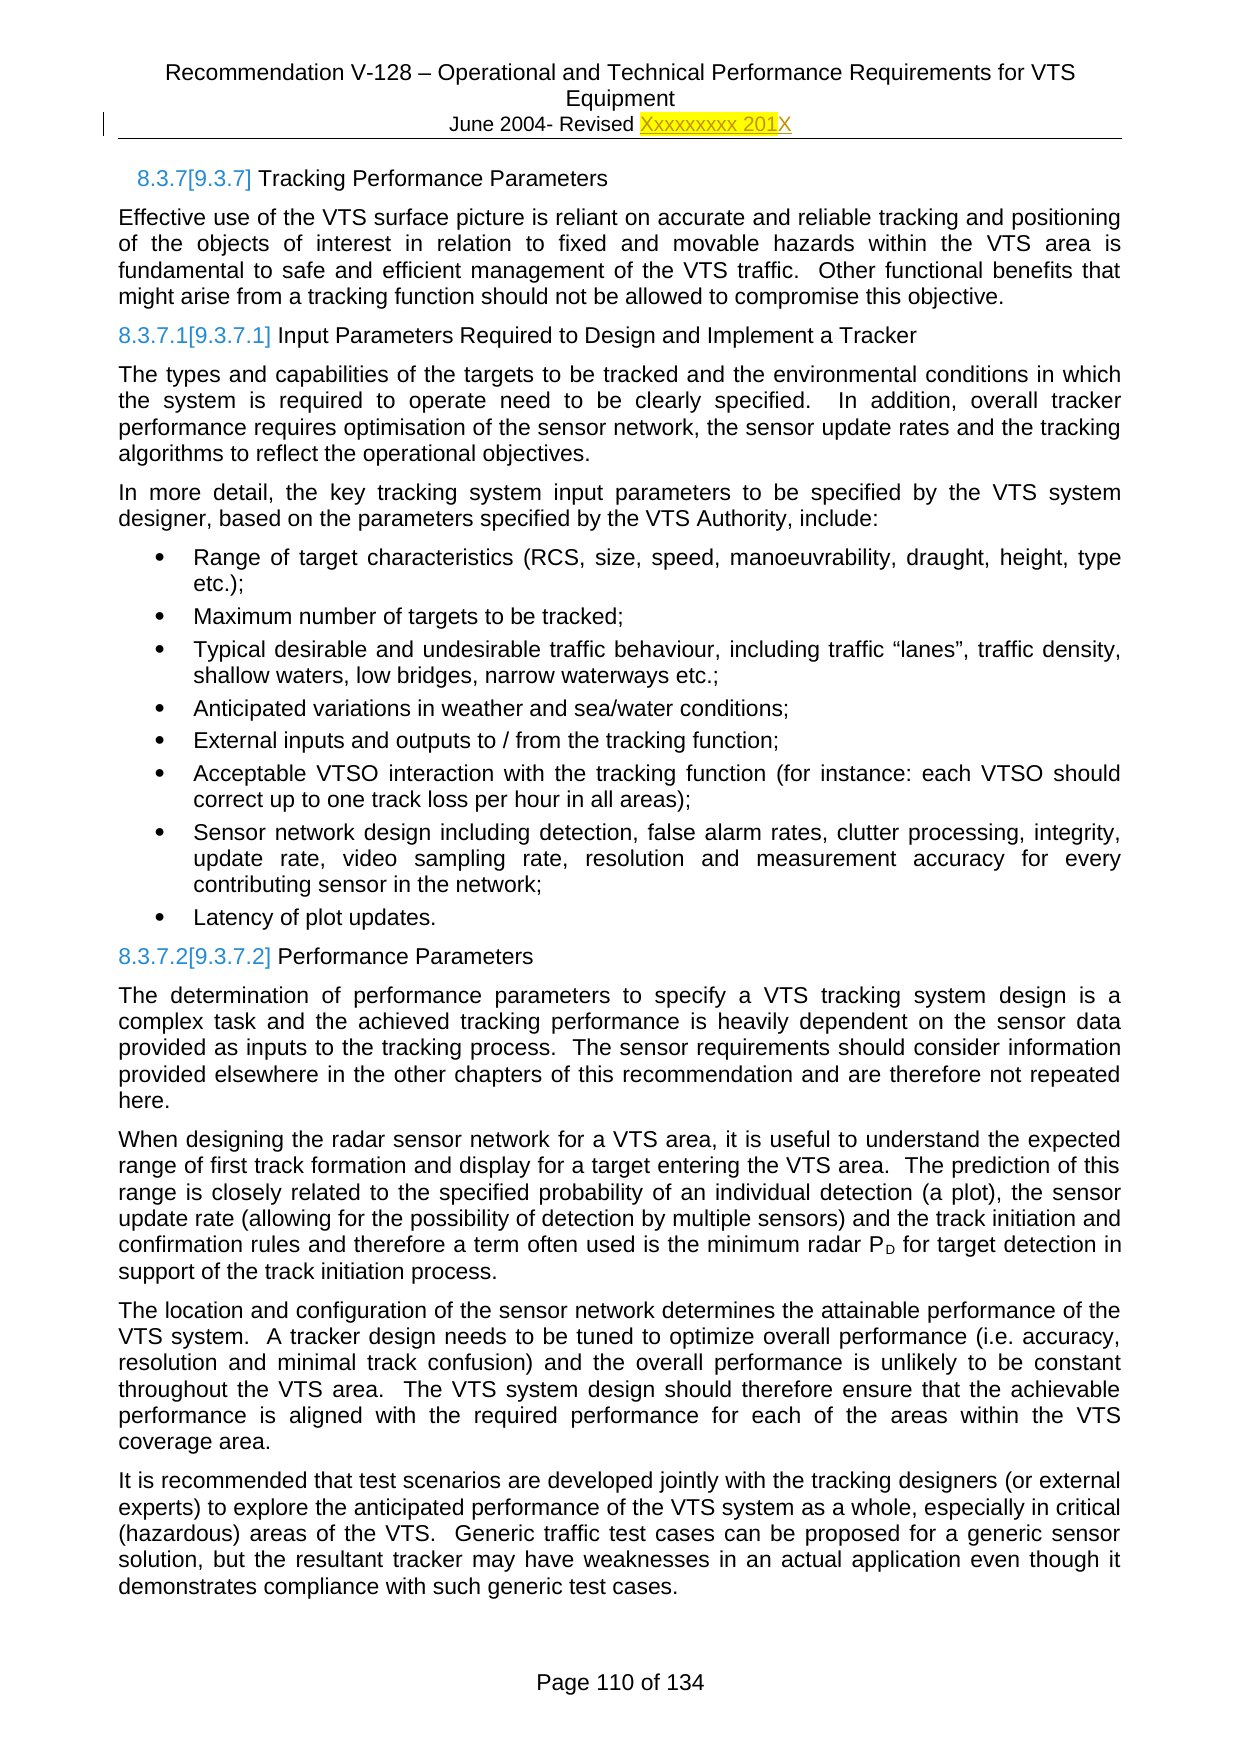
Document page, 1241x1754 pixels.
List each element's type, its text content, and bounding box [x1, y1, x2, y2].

text It is recommended that test scenarios are developed jointly with the tracking designers (or external experts) to explore the anticipated performance of the VTS system as a whole, especially in critical (hazardous) areas of the VTS. Generic traffic test cases can be proposed for a generic sensor solution, but the resultant tracker may have weaknesses in an actual application even though it demonstrates compliance with such generic test cases. [118, 1467, 1122, 1599]
text Acceptable VTSO interaction with the tracking function (for instance: each VTSO should correct up to one track loss per hour in all areas); [156, 760, 1122, 812]
text When designing the radar sensor network for a VTS area, it is useful to understand the expected range of first track formation and display for a target entering the VTS area. The prediction of this range is closely related to the specified probability of an individual detection (a plot), the sensor update rate (allowing for the possibility of detection by multiple sensors) and the track initiation and confirmation rules and therefore a term often used is the minimum radar PD for target detection in support of the track initiation process. [118, 1126, 1122, 1284]
text Latency of plot updates. [156, 904, 1122, 930]
text Anticipated variations in weather and sea/water conditions; [156, 694, 1122, 721]
text Maximum number of targets to be tracked; [156, 603, 1122, 629]
text External inputs and outputs to / from the tracking function; [156, 727, 1122, 753]
text In more detail, the key tracking system input parameters to be specified by the VTS system designer, based on the parameters specified by the VTS Authority, include: [118, 479, 1122, 531]
subtitle Performance Parameters [118, 943, 1122, 969]
subtitle Tracking Performance Parameters [137, 165, 1122, 192]
text The location and configuration of the sensor network determines the attainable performance of the VTS system. A tracker design needs to be tuned to optimize overall performance (i.e. accuracy, resolution and minimal track confusion) and the overall performance is unlikely to be constant throughout the VTS area. The VTS system design should therefore ensure that the achievable performance is aligned with the required performance for each of the areas within the VTS coverage area. [118, 1297, 1122, 1455]
text Sensor network design including detection, false alarm rates, clutter processing, integrity, update rate, video sampling rate, resolution and measurement accuracy for every contributing sensor in the network; [156, 819, 1122, 898]
text Effective use of the VTS surface picture is reliant on accurate and reliable tracking and positioning of the objects of interest in relation to fixed and movable hazards within the VTS area is fundamental to safe and efficient management of the VTS traffic. Other functional benefits that might arise from a tracking function should not be allowed to compromise this objective. [118, 204, 1122, 309]
text The types and capabilities of the targets to be tracked and the environmental conditions in which the system is required to operate need to be clearly specified. In addition, overall tracker performance requires optimisation of the sensor network, the sensor update rates and the tracking algorithms to reflect the operational objectives. [118, 361, 1122, 466]
subtitle Input Parameters Required to Design and Implement a Tracker [118, 322, 1122, 348]
text Range of target characteristics (RCS, size, speed, manoeuvrability, draught, height, type etc.); [156, 544, 1122, 597]
text The determination of performance parameters to specify a VTS tracking system design is a complex task and the achieved tracking performance is heavily dependent on the sensor data provided as inputs to the tracking process. The sensor requirements should consider information provided elsewhere in the other chapters of this recommendation and are therefore not repeated here. [118, 982, 1122, 1113]
text Typical desirable and undesirable traffic behaviour, including traffic “lanes”, traffic density, shallow waters, low bridges, narrow waterways etc.; [156, 636, 1122, 688]
